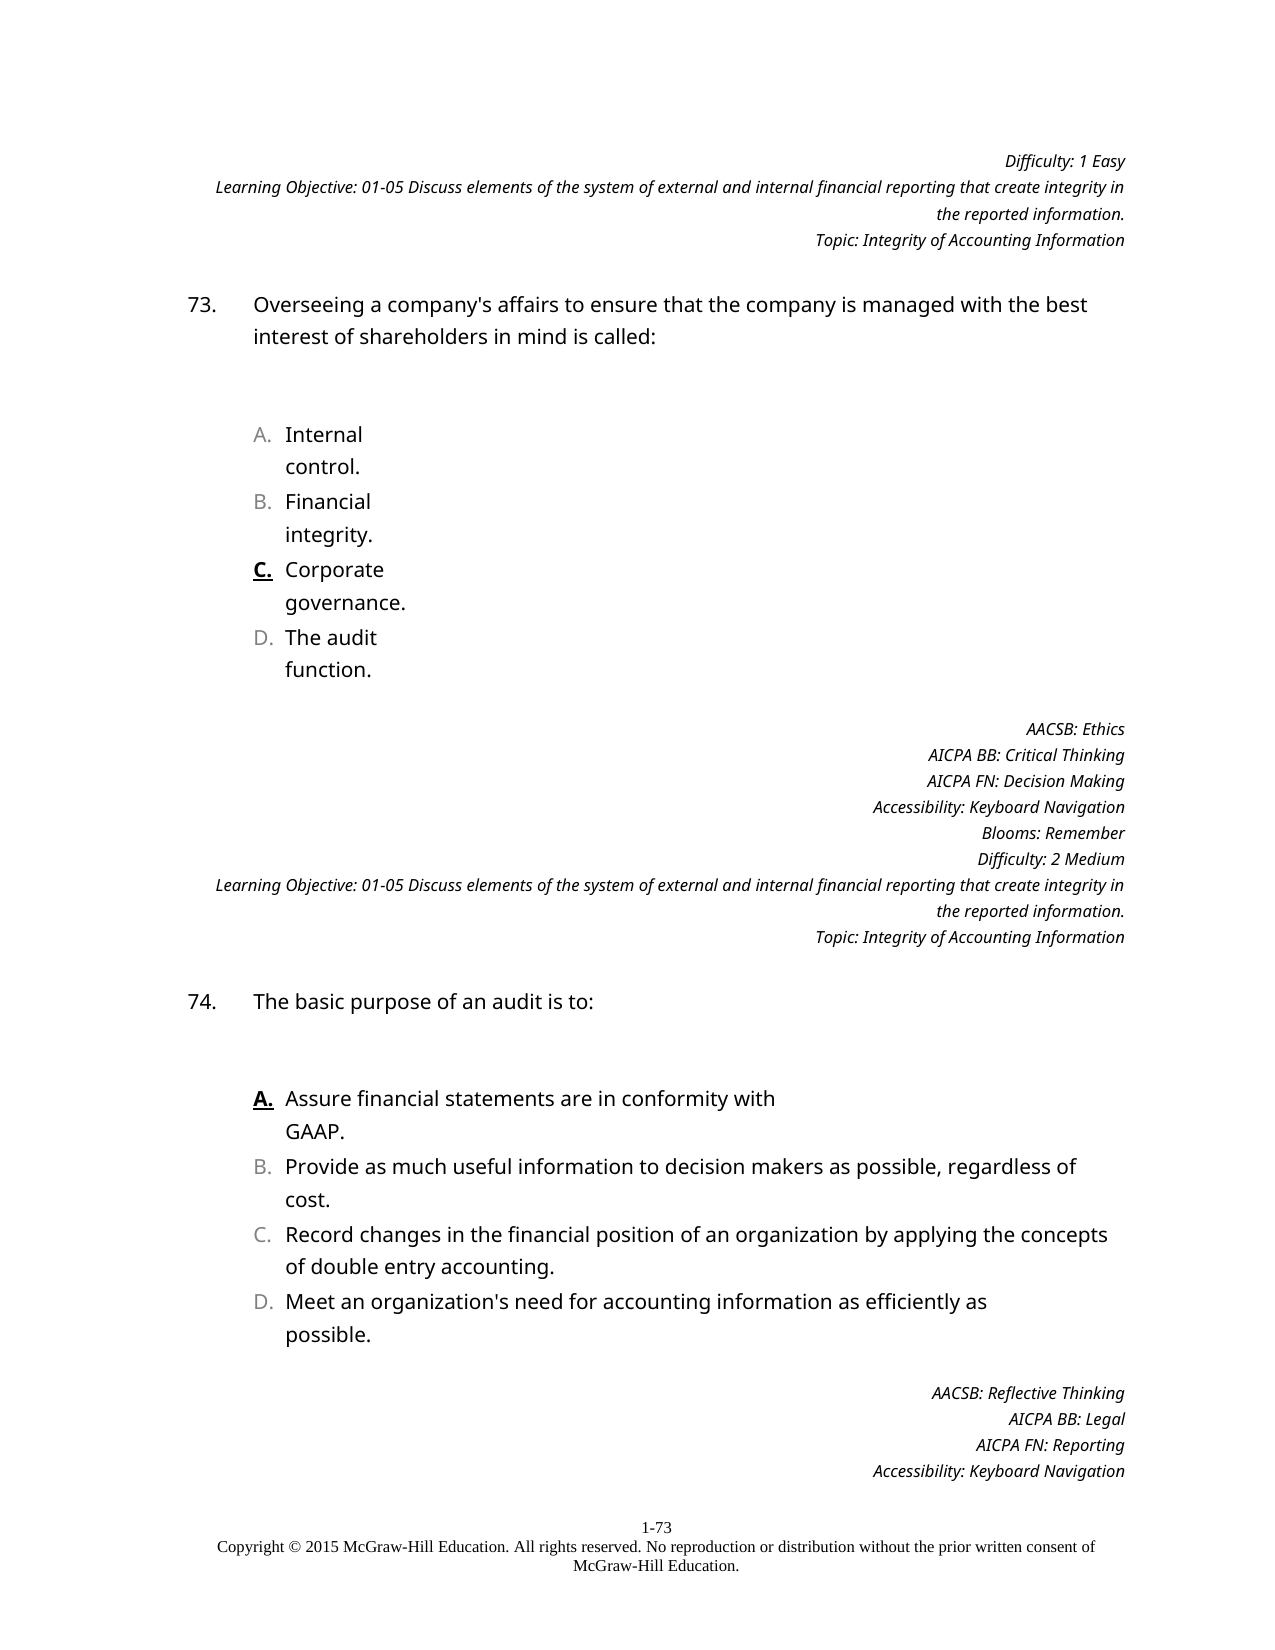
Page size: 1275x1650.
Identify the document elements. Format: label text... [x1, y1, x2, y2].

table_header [188, 150, 1125, 287]
table_header Overseeing a company's affairs to ensure that the company is managed with the best interest of shareholders in mind is called: [253, 290, 1125, 688]
table_header The basic purpose of an audit is to: [253, 987, 1125, 1352]
table_header 73. [188, 290, 253, 688]
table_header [188, 1382, 1125, 1483]
table_header AACSB: Ethics AICPA BB: Critical Thinking AICPA FN: Decision Making Accessibility: Keyboard Navigation Blooms: Remember Difficulty: 2 Medium Learning Objective: 01-05 Discuss elements of the system of external and internal financial reporting that create integrity in the reported information. Topic: Integrity of Accounting Information [188, 717, 1125, 984]
table_header 74. [188, 987, 253, 1352]
